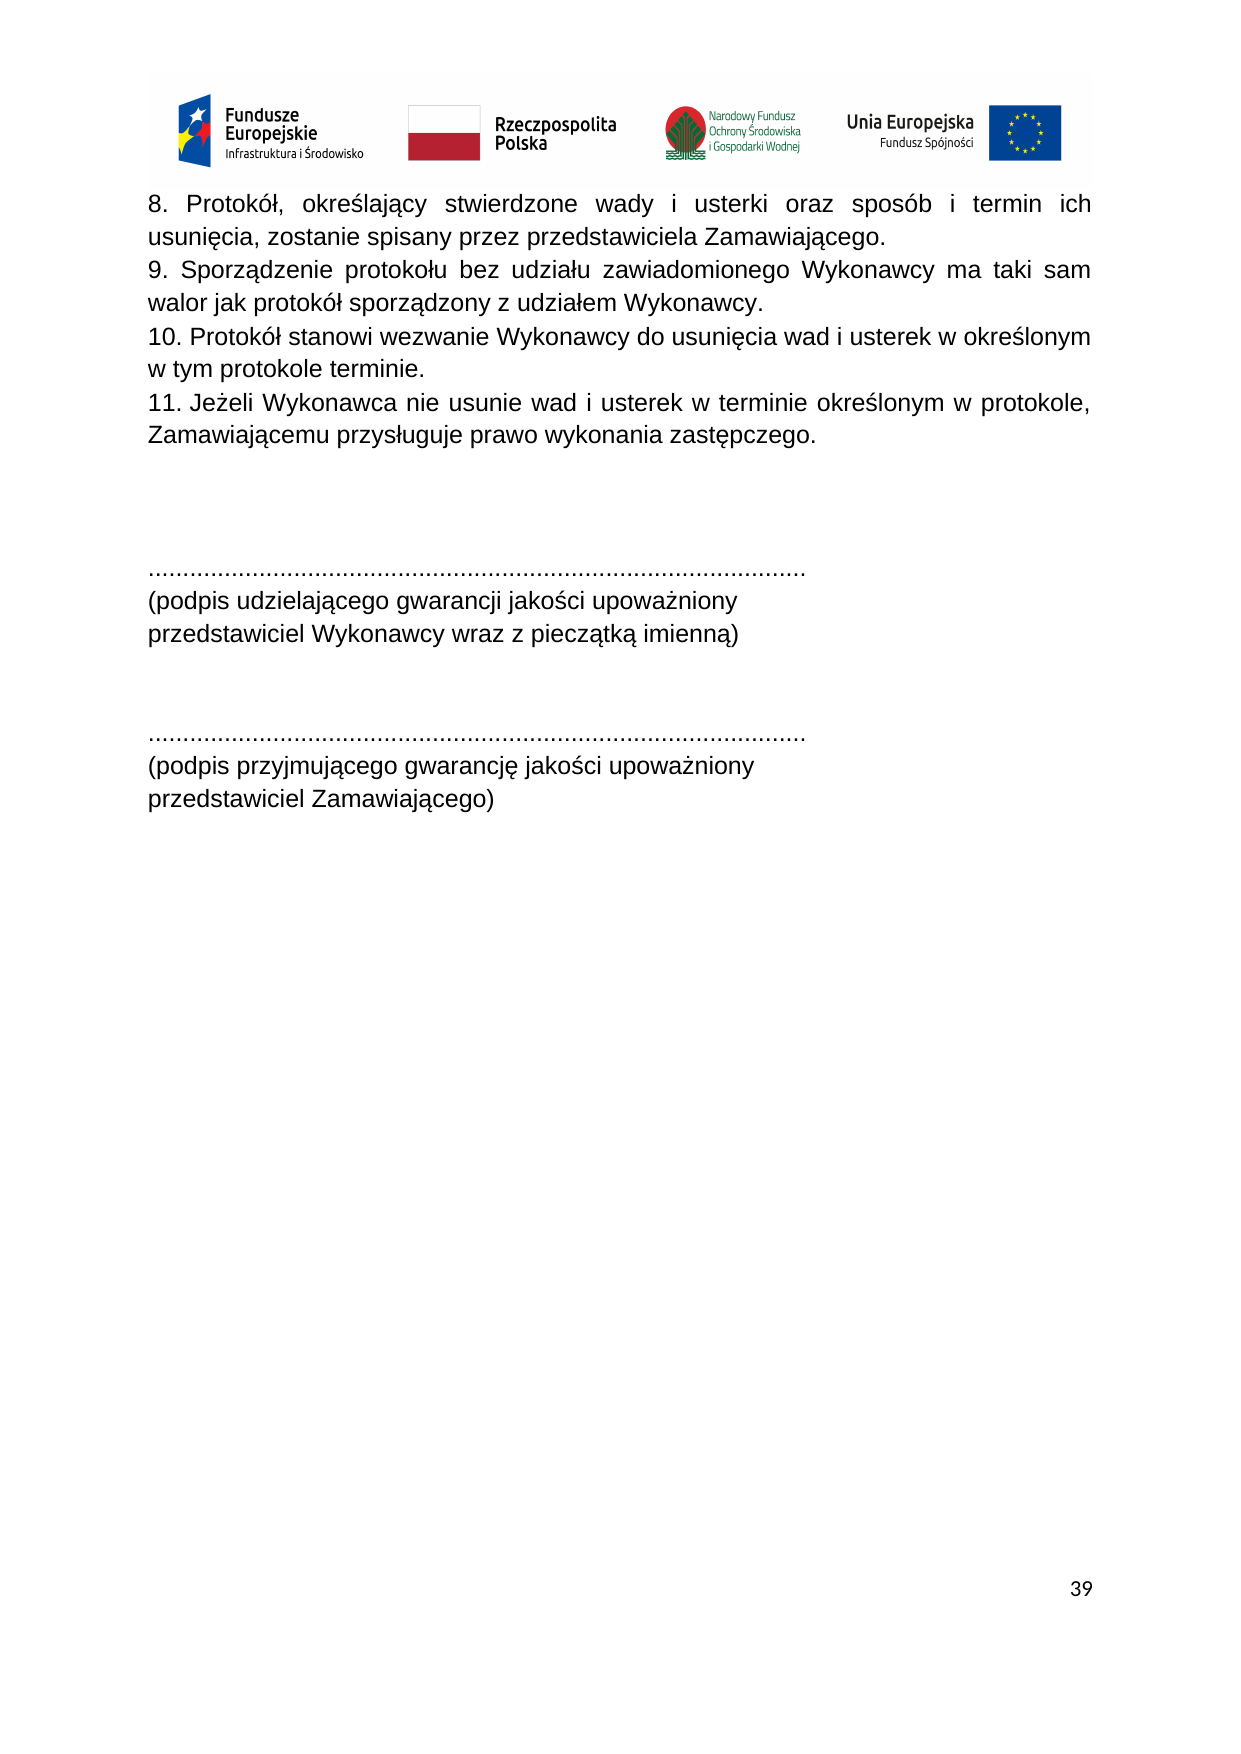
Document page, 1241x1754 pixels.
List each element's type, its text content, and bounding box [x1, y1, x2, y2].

text 9. Sporządzenie protokołu bez udziału zawiadomionego Wykonawcy ma taki sam walor jak protokół sporządzony z udziałem Wykonawcy. [148, 255, 1093, 317]
picture [147, 73, 1093, 190]
text ............................................................................................... [148, 718, 1093, 746]
text przedstawiciel Zamawiającego) [148, 784, 1093, 812]
text (podpis udzielającego gwarancji jakości upoważniony [148, 586, 1093, 614]
text 8. Protokół, określający stwierdzone wady i usterki oraz sposób i termin ich usunięcia, zostanie spisany przez przedstawiciela Zamawiającego. [148, 190, 1093, 251]
text przedstawiciel Wykonawcy wraz z pieczątką imienną) [148, 619, 1093, 647]
text 11. Jeżeli Wykonawca nie usunie wad i usterek w terminie określonym w protokole, Zamawiającemu przysługuje prawo wykonania zastępczego. [148, 387, 1093, 449]
text (podpis przyjmującego gwarancję jakości upoważniony [148, 751, 1093, 779]
text 10. Protokół stanowi wezwanie Wykonawcy do usunięcia wad i usterek w określonym w tym protokole terminie. [148, 321, 1093, 383]
text ............................................................................................... [148, 553, 1093, 581]
